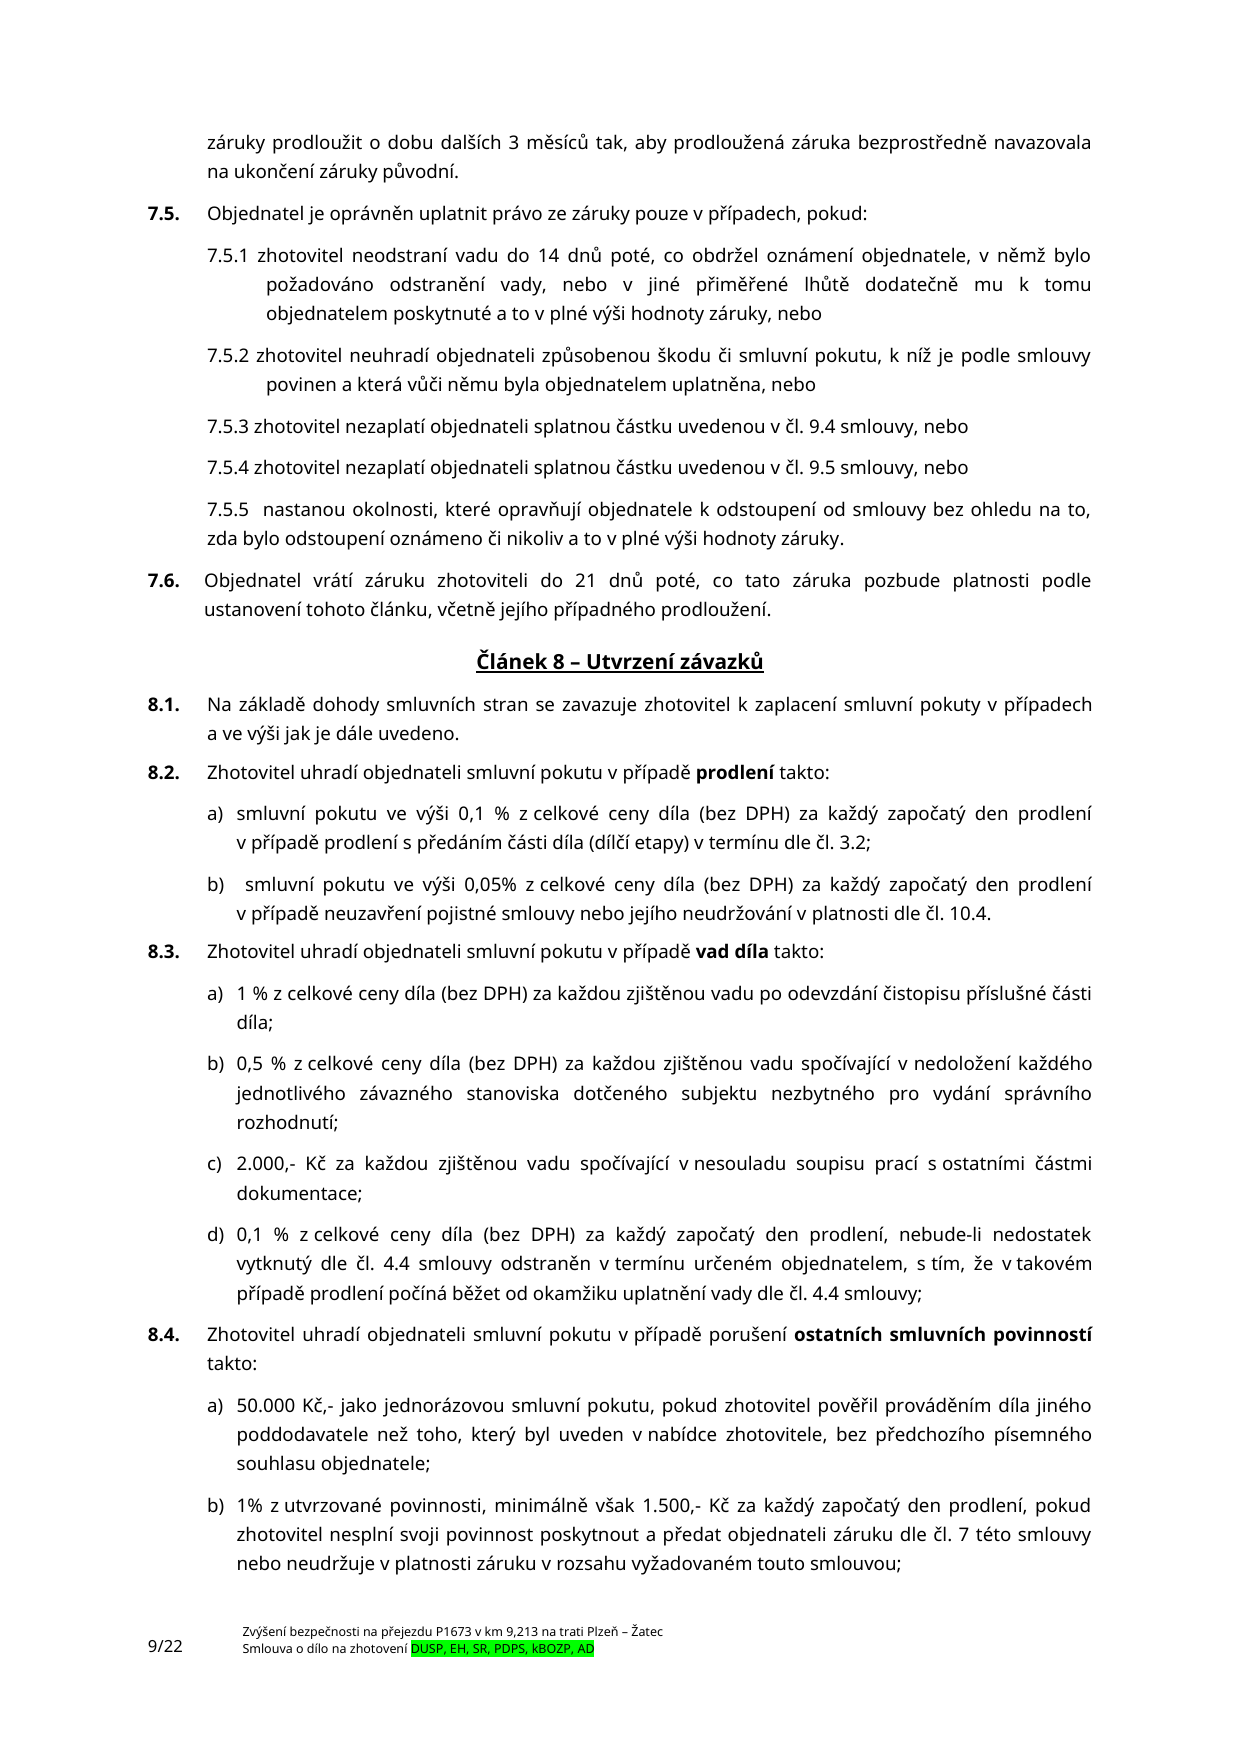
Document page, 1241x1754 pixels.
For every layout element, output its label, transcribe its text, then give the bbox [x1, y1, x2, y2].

text 7.5.4 zhotovitel nezaplatí objednateli splatnou částku uvedenou v čl. 9.5 smlouvy, nebo [148, 451, 1092, 481]
subtitle 8.2. Zhotovitel uhradí objednateli smluvní pokutu v případě prodlení takto: [148, 759, 1092, 784]
text 7.5.3 zhotovitel nezaplatí objednateli splatnou částku uvedenou v čl. 9.4 smlouvy, nebo [148, 410, 1092, 439]
subtitle 8.4. Zhotovitel uhradí objednateli smluvní pokutu v případě porušení ostatních smluvních povinností takto: [148, 1318, 1092, 1377]
text a) 50.000 Kč,- jako jednorázovou smluvní pokutu, pokud zhotovitel pověřil prováděním díla jiného poddodavatele než toho, který byl uveden v nabídce zhotovitele, bez předchozího písemného souhlasu objednatele; [207, 1389, 1092, 1477]
text c) 2.000,- Kč za každou zjištěnou vadu spočívající v nesouladu soupisu prací s ostatními částmi dokumentace; [207, 1147, 1092, 1206]
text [148, 126, 1092, 185]
text a) 1 % z celkové ceny díla (bez DPH) za každou zjištěnou vadu po odevzdání čistopisu příslušné části díla; [207, 977, 1092, 1035]
text 7.5.5 nastanou okolnosti, které opravňují objednatele k odstoupení od smlouvy bez ohledu na to, zda bylo odstoupení oznámeno či nikoliv a to v plné výši hodnoty záruky. [74, 493, 1092, 551]
text 7.5.2 zhotovitel neuhradí objednateli způsobenou škodu či smluvní pokutu, k níž je podle smlouvy povinen a která vůči němu byla objednatelem uplatněna, nebo [207, 339, 1092, 397]
text d) 0,1 % z celkové ceny díla (bez DPH) za každý započatý den prodlení, nebude-li nedostatek vytknutý dle čl. 4.4 smlouvy odstraněn v termínu určeném objednatelem, s tím, že v takovém případě prodlení počíná běžet od okamžiku uplatnění vady dle čl. 4.4 smlouvy; [207, 1218, 1092, 1306]
text 7.5. Objednatel je oprávněn uplatnit právo ze záruky pouze v případech, pokud: [148, 197, 1092, 226]
subtitle 8.3. Zhotovitel uhradí objednateli smluvní pokutu v případě vad díla takto: [148, 939, 1092, 964]
subtitle Článek 8 – Utvrzení závazků [148, 647, 1092, 676]
text 7.6. Objednatel vrátí záruku zhotoviteli do 21 dnů poté, co tato záruka pozbude platnosti podle ustanovení tohoto článku, včetně jejího případného prodloužení. [148, 564, 1092, 622]
text b) 1% z utvrzované povinnosti, minimálně však 1.500,- Kč za každý započatý den prodlení, pokud zhotovitel nesplní svoji povinnost poskytnout a předat objednateli záruku dle čl. 7 této smlouvy nebo neudržuje v platnosti záruku v rozsahu vyžadovaném touto smlouvou; [207, 1489, 1092, 1577]
text 7.5.1 zhotovitel neodstraní vadu do 14 dnů poté, co obdržel oznámení objednatele, v němž bylo požadováno odstranění vady, nebo v jiné přiměřené lhůtě dodatečně mu k tomu objednatelem poskytnuté a to v plné výši hodnoty záruky, nebo [207, 239, 1092, 326]
text 8.1. Na základě dohody smluvních stran se zavazuje zhotovitel k zaplacení smluvní pokuty v případech a ve výši jak je dále uvedeno. [148, 688, 1092, 746]
text a) smluvní pokutu ve výši 0,1 % z celkové ceny díla (bez DPH) za každý započatý den prodlení v případě prodlení s předáním části díla (dílčí etapy) v termínu dle čl. 3.2; [207, 797, 1092, 855]
text b) smluvní pokutu ve výši 0,05% z celkové ceny díla (bez DPH) za každý započatý den prodlení v případě neuzavření pojistné smlouvy nebo jejího neudržování v platnosti dle čl. 10.4. [207, 868, 1092, 926]
text b) 0,5 % z celkové ceny díla (bez DPH) za každou zjištěnou vadu spočívající v nedoložení každého jednotlivého závazného stanoviska dotčeného subjektu nezbytného pro vydání správního rozhodnutí; [207, 1047, 1092, 1135]
